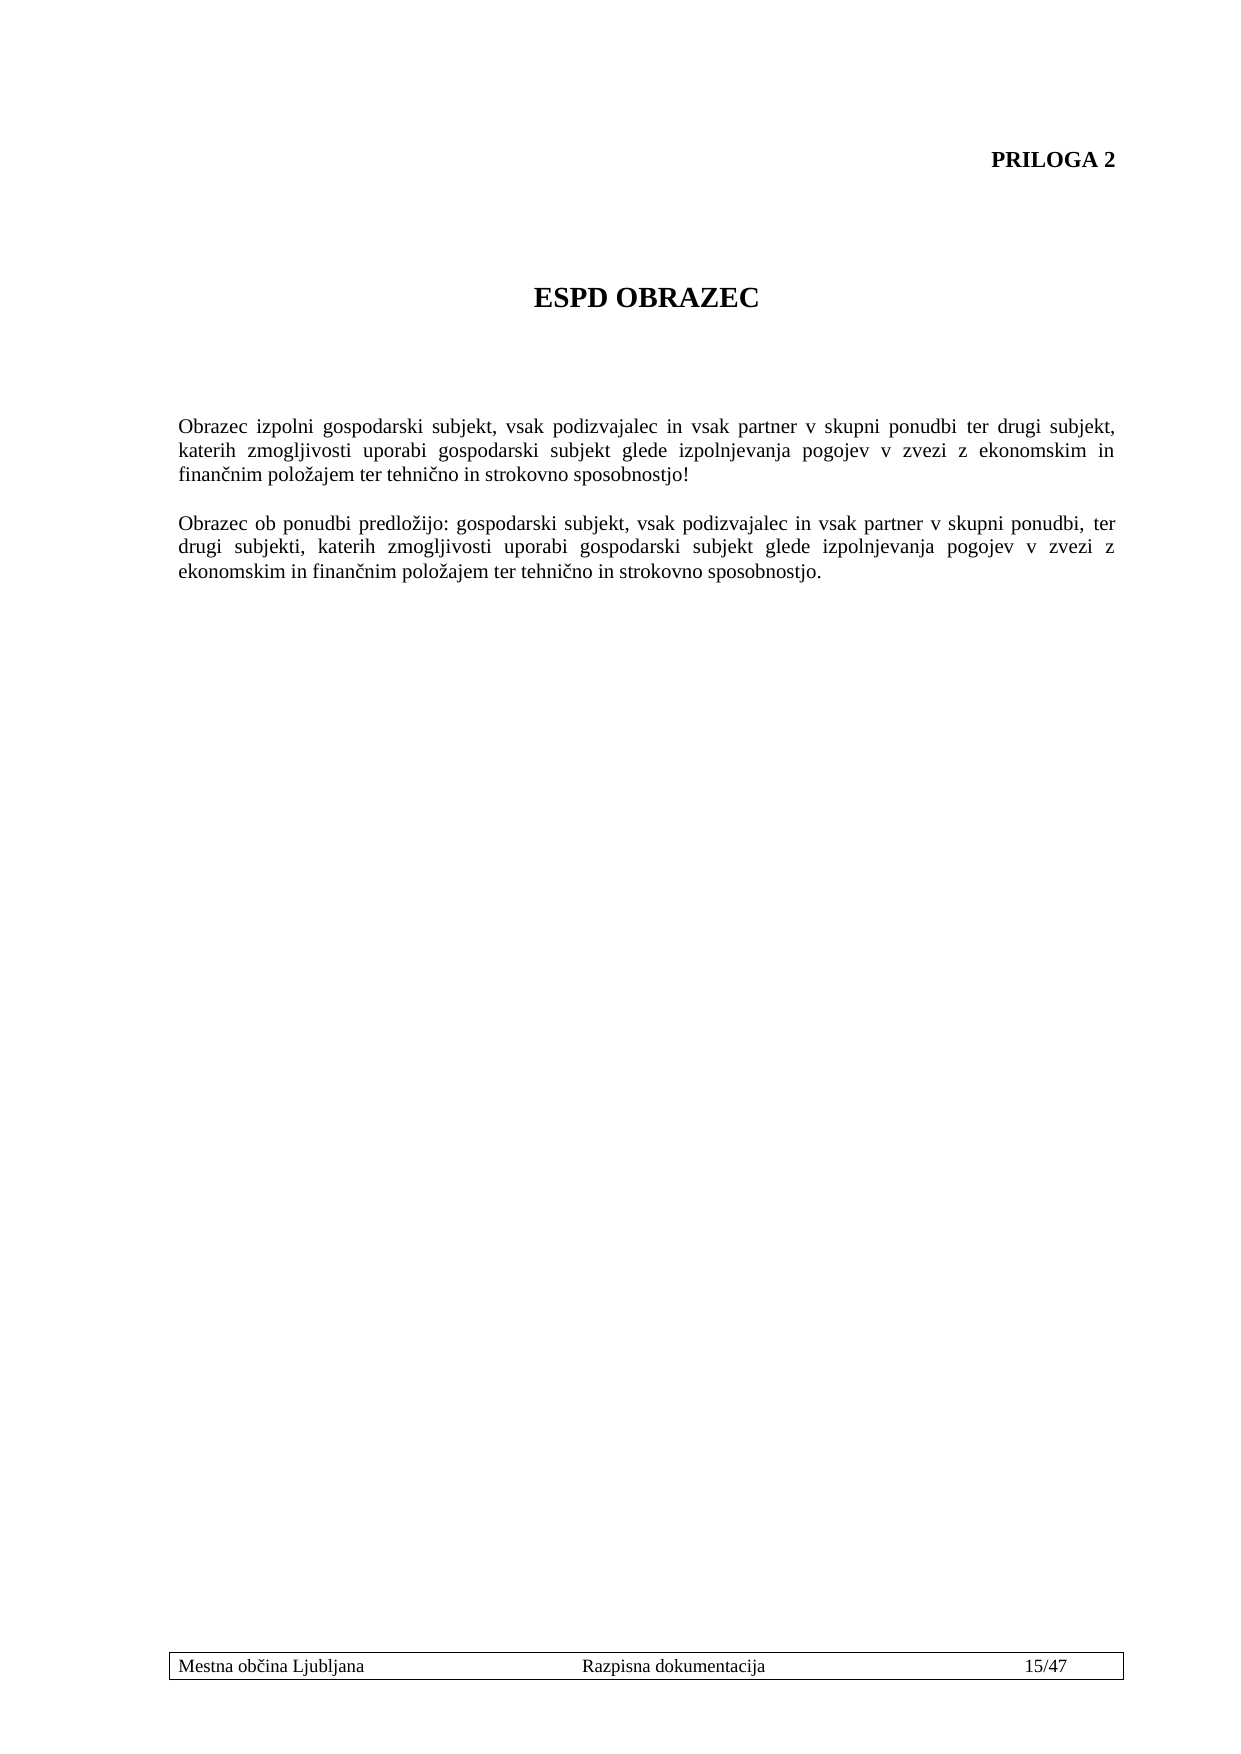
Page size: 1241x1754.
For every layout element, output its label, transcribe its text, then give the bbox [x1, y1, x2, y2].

text ESPD OBRAZEC [178, 280, 1115, 313]
text PRILOGA 2 [178, 146, 1115, 172]
text Obrazec ob ponudbi predložijo: gospodarski subjekt, vsak podizvajalec in vsak partner v skupni ponudbi, ter drugi subjekti, katerih zmogljivosti uporabi gospodarski subjekt glede izpolnjevanja pogojev v zvezi z ekonomskim in finančnim položajem ter tehnično in strokovno sposobnostjo. [178, 510, 1115, 583]
text Obrazec izpolni gospodarski subjekt, vsak podizvajalec in vsak partner v skupni ponudbi ter drugi subjekt, katerih zmogljivosti uporabi gospodarski subjekt glede izpolnjevanja pogojev v zvezi z ekonomskim in finančnim položajem ter tehnično in strokovno sposobnostjo! [178, 414, 1115, 486]
